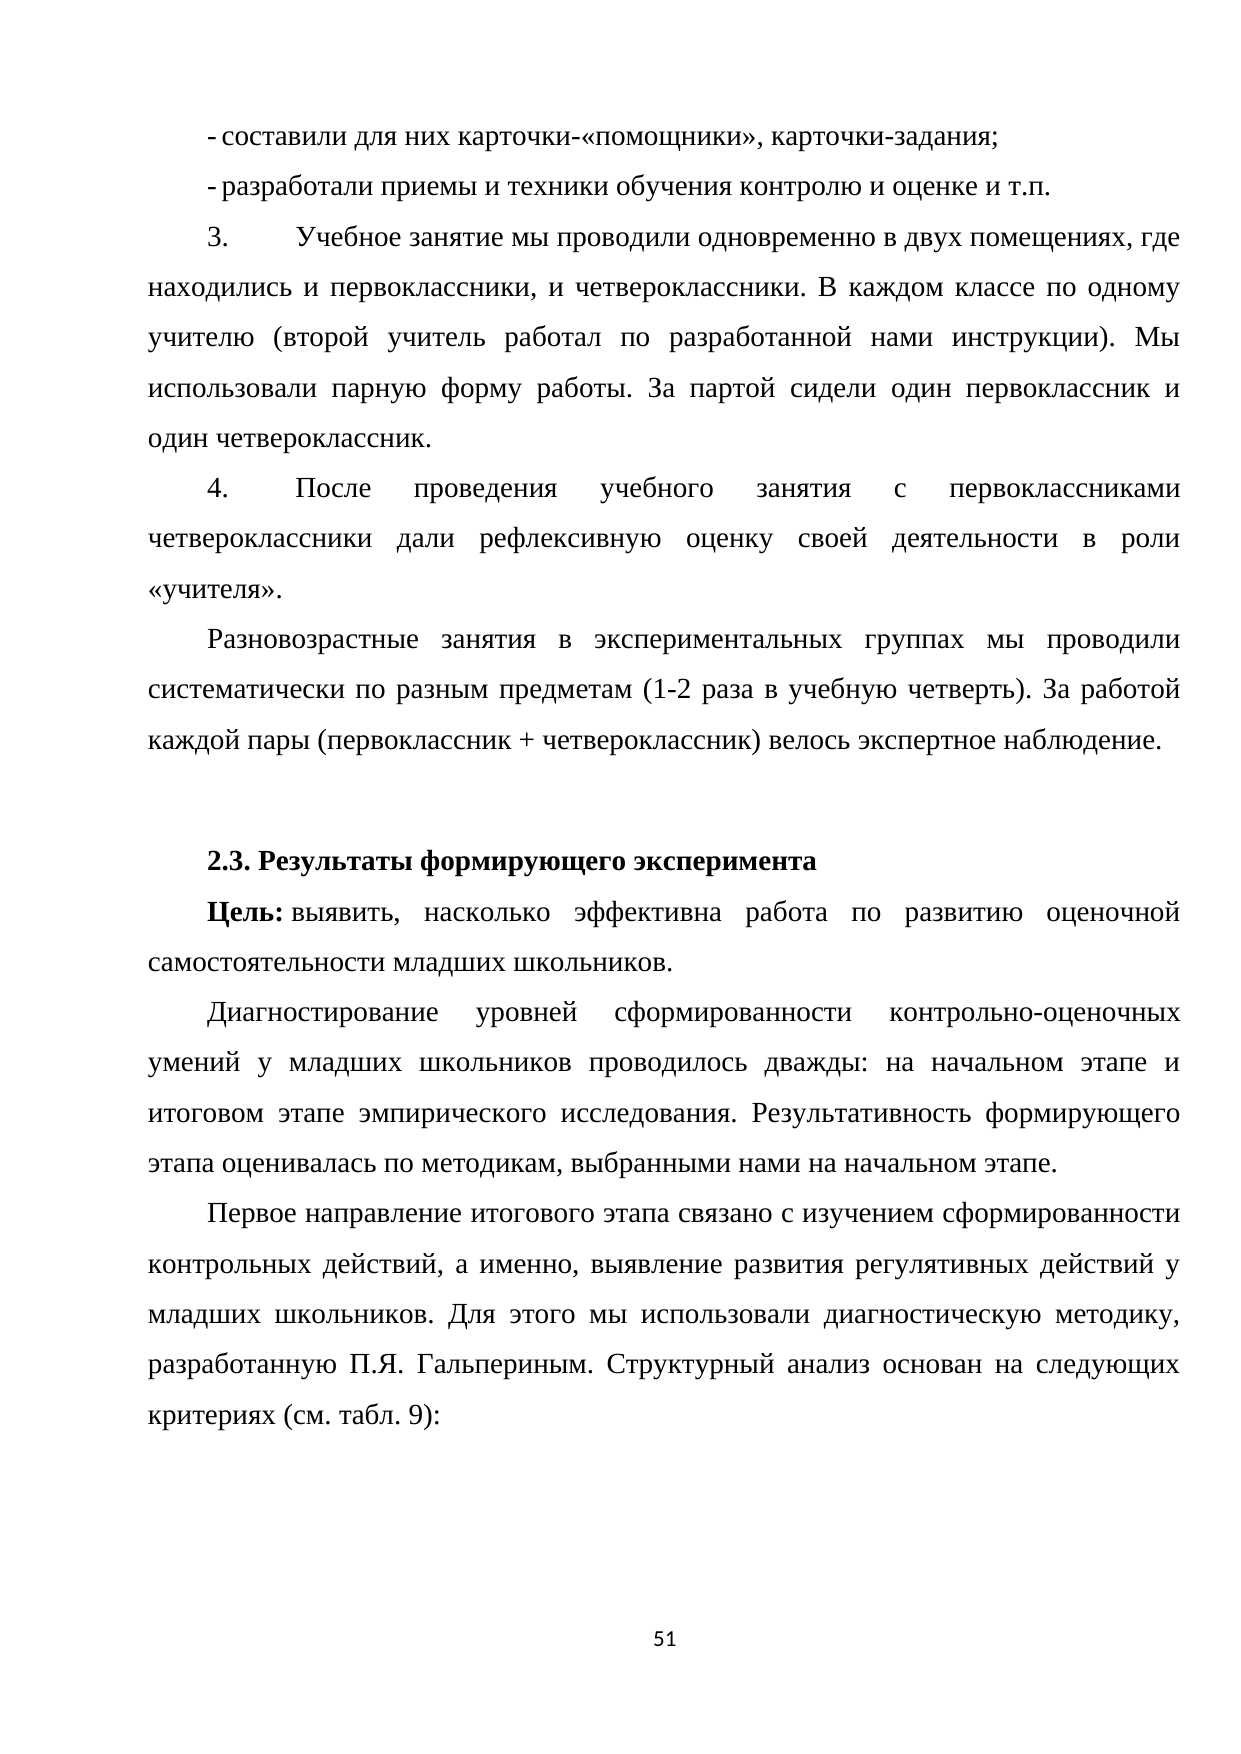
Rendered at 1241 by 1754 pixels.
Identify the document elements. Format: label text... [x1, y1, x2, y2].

text Первое направление итогового этапа связано с изучением сформированности контрольных действий, а именно, выявление развития регулятивных действий у младших школьников. Для этого мы использовали диагностическую методику, разработанную П.Я. Гальпериным. Структурный анализ основан на следующих критериях (см. табл. 9): [148, 1196, 1181, 1430]
text 3. Учебное занятие мы проводили одновременно в двух помещениях, где находились и первоклассники, и четвероклассники. В каждом классе по одному учителю (второй учитель работал по разработанной нами инструкции). Мы использовали парную форму работы. За партой сидели один первоклассник и один четвероклассник. [148, 219, 1181, 453]
text 4. После проведения учебного занятия с первоклассниками четвероклассники дали рефлексивную оценку своей деятельности в роли «учителя». [148, 470, 1181, 604]
text Разновозрастные занятия в экспериментальных группах мы проводили систематически по разным предметам (1-2 раза в учебную четверть). За работой каждой пары (первоклассник + четвероклассник) велось экспертное наблюдение. [148, 621, 1181, 755]
text Цель: выявить, насколько эффективна работа по развитию оценочной самостоятельности младших школьников. [148, 894, 1181, 977]
subtitle 2.3. Результаты формирующего эксперимента [148, 843, 1181, 877]
text - составили для них карточки-«помощники», карточки-задания; [148, 118, 1181, 152]
text Диагностирование уровней сформированности контрольно-оценочных умений у младших школьников проводилось дважды: на начальном этапе и итоговом этапе эмпирического исследования. Результативность формирующего этапа оценивалась по методикам, выбранными нами на начальном этапе. [148, 994, 1181, 1179]
text - разработали приемы и техники обучения контролю и оценке и т.п. [148, 168, 1181, 202]
